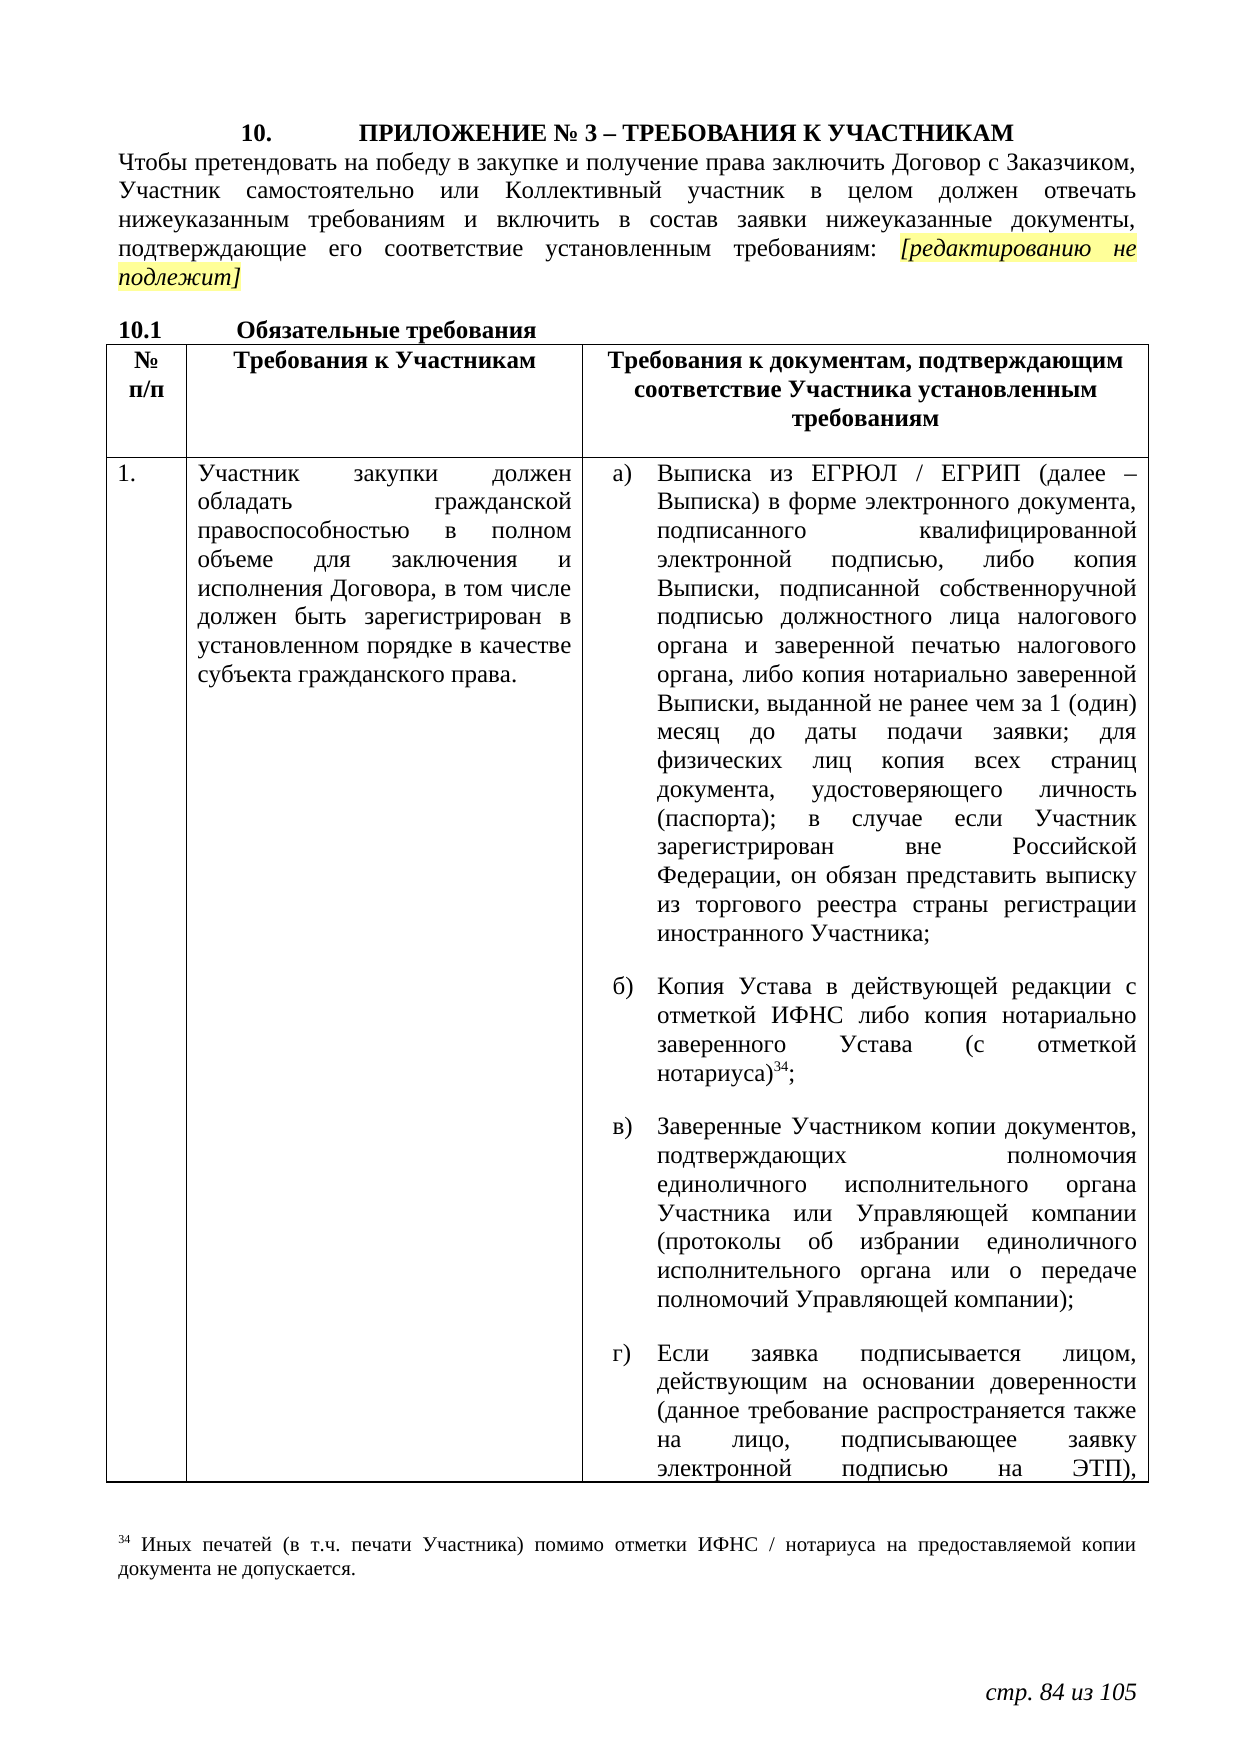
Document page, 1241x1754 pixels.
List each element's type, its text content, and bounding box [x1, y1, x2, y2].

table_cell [187, 458, 582, 1481]
table_header Требования к документам, подтверждающим соответствие Участника установленным требованиям [583, 345, 1148, 457]
table_cell [107, 458, 186, 1481]
subtitle Обязательные требования [118, 316, 1137, 344]
text Чтобы претендовать на победу в закупке и получение права заключить Договор с Заказчиком, Участник самостоятельно или Коллективный участник в целом должен отвечать нижеуказанным требованиям и включить в состав заявки нижеуказанные документы, подтверждающие его соответствие установленным требованиям: [редактированию не подлежит] [118, 147, 1137, 291]
table_header № п/п [107, 345, 186, 457]
table_header Требования к Участникам [187, 345, 582, 457]
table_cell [583, 458, 1148, 1481]
subtitle ПРИЛОЖЕНИЕ № 3 – ТРЕБОВАНИЯ К УЧАСТНИКАМ [118, 118, 1137, 147]
